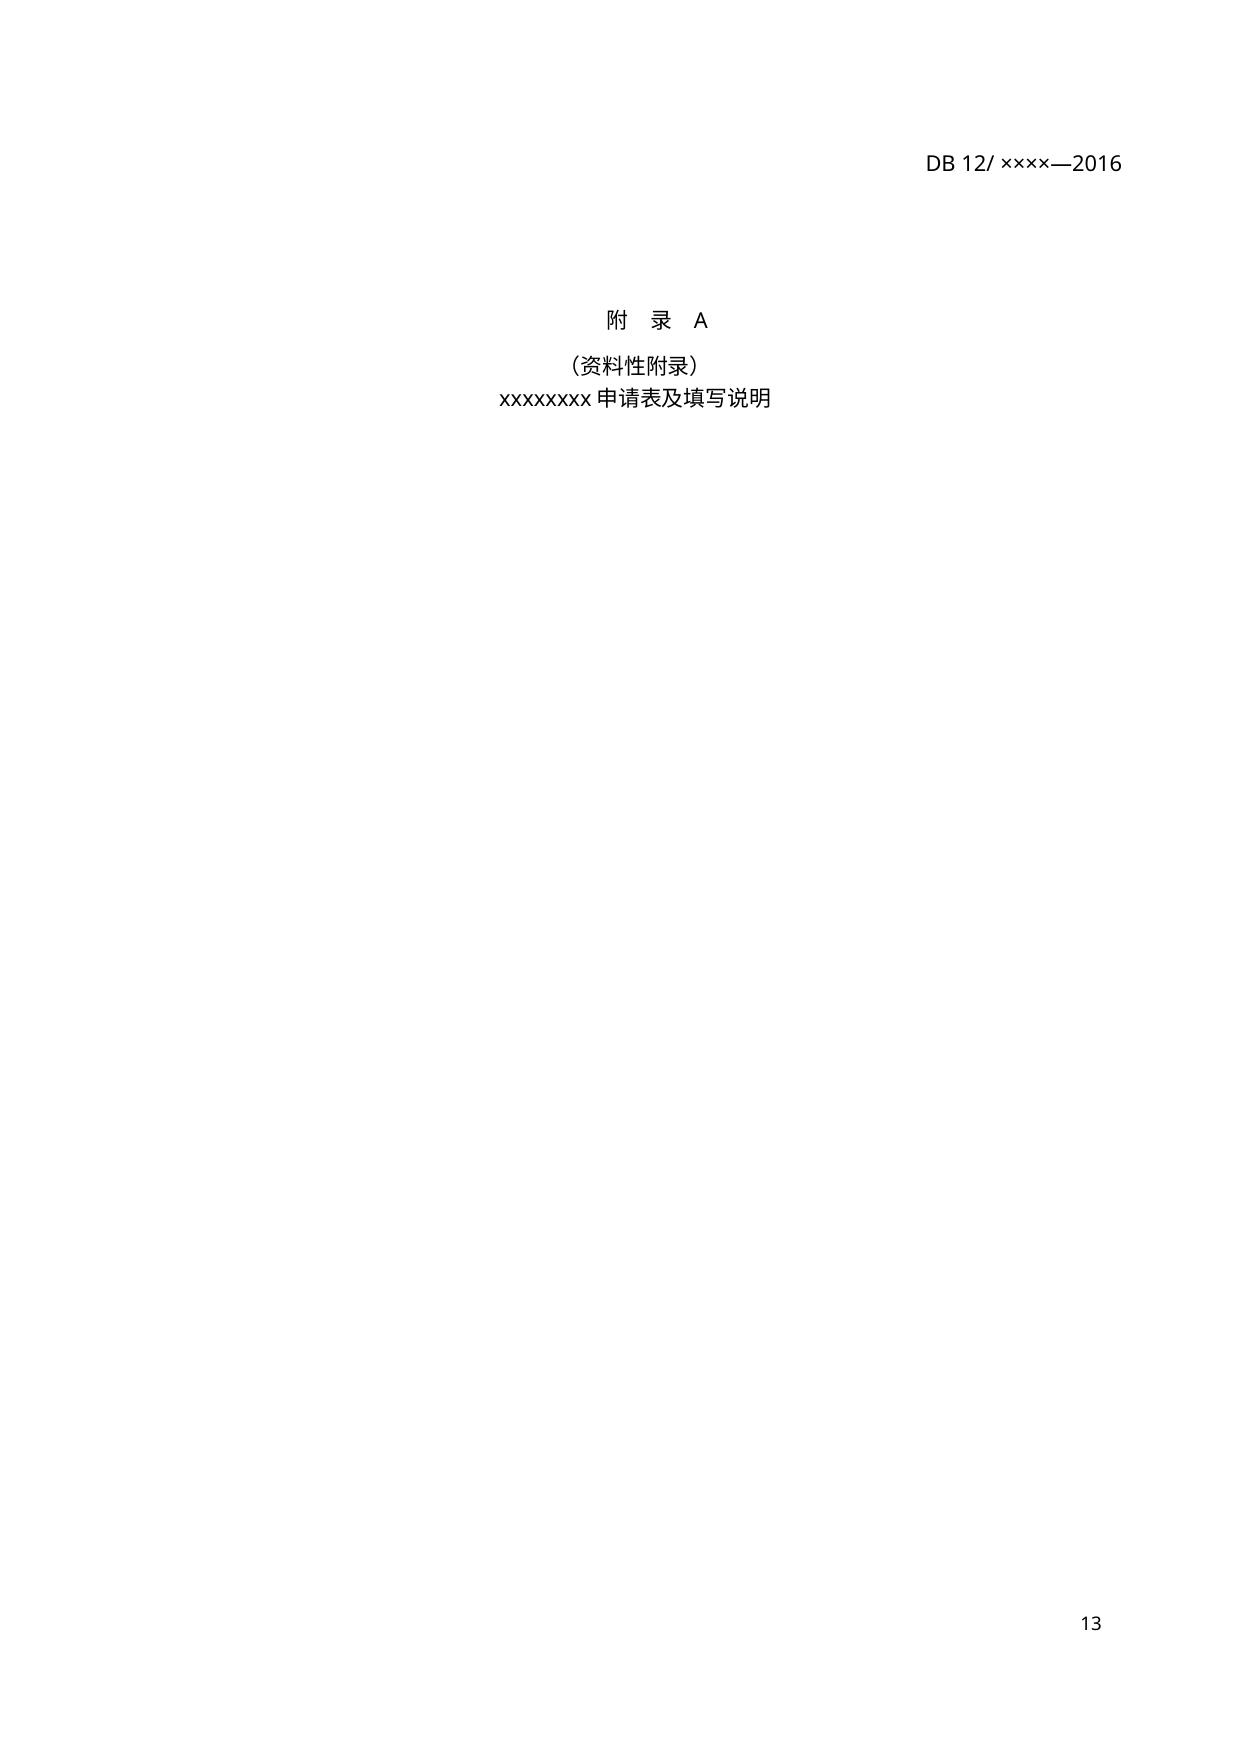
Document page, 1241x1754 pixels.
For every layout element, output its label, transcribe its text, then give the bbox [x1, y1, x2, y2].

text （资料性附录） xxxxxxxx申请表及填写说明 [148, 283, 1122, 413]
